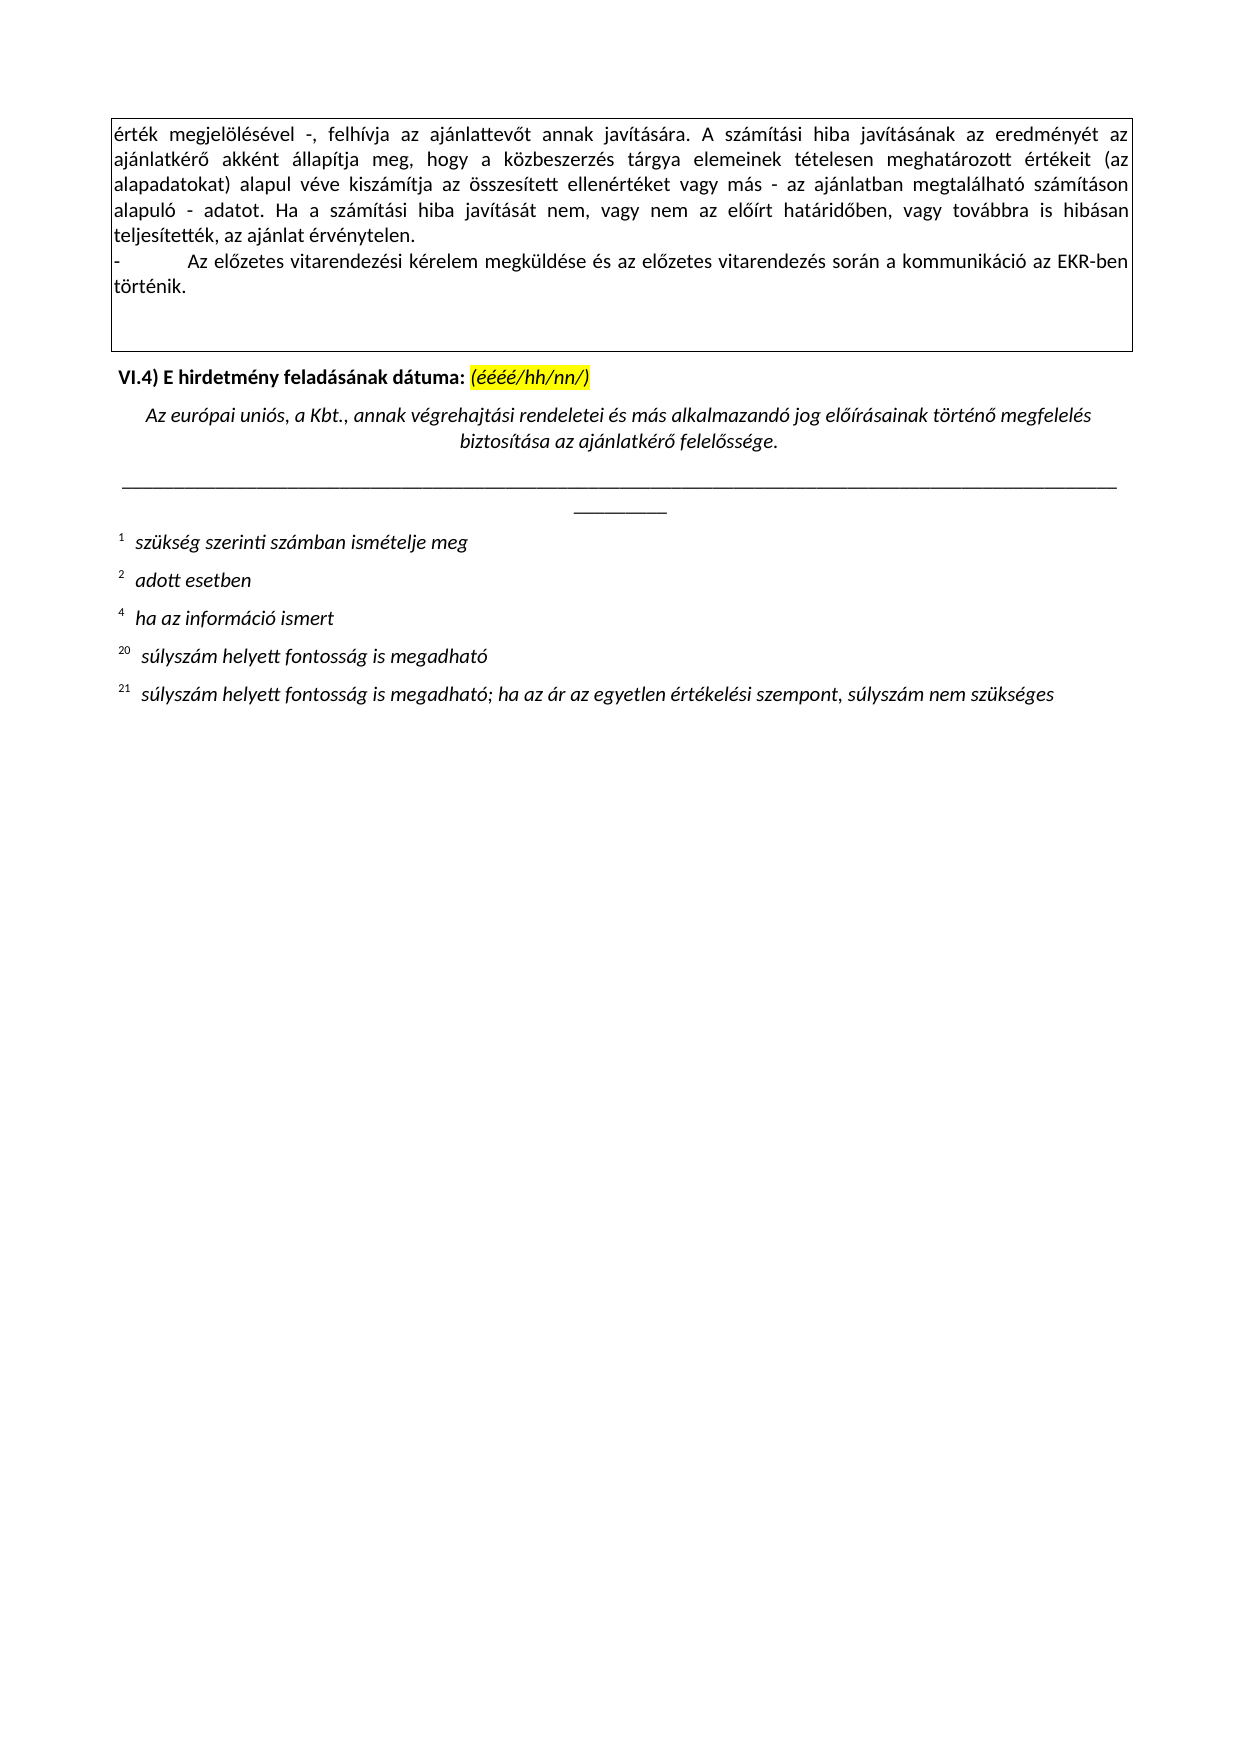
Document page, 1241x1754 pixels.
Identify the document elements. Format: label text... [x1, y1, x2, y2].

text Az európai uniós, a Kbt., annak végrehajtási rendeletei és más alkalmazandó jog előírásainak történő megfelelés biztosítása az ajánlatkérő felelőssége. [118, 402, 1122, 453]
text 2 adott esetben [118, 567, 1122, 592]
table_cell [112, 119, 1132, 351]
text VI.4) E hirdetmény feladásának dátuma: (éééé/hh/nn/) [118, 364, 1122, 390]
text 1 szükség szerinti számban ismételje meg [118, 529, 1122, 554]
text 4 ha az információ ismert [118, 605, 1122, 630]
text 21 súlyszám helyett fontosság is megadható; ha az ár az egyetlen értékelési szempont, súlyszám nem szükséges [118, 681, 1122, 706]
text _________________________________________________________________________________________________________ [118, 466, 1122, 517]
text 20 súlyszám helyett fontosság is megadható [118, 643, 1122, 668]
